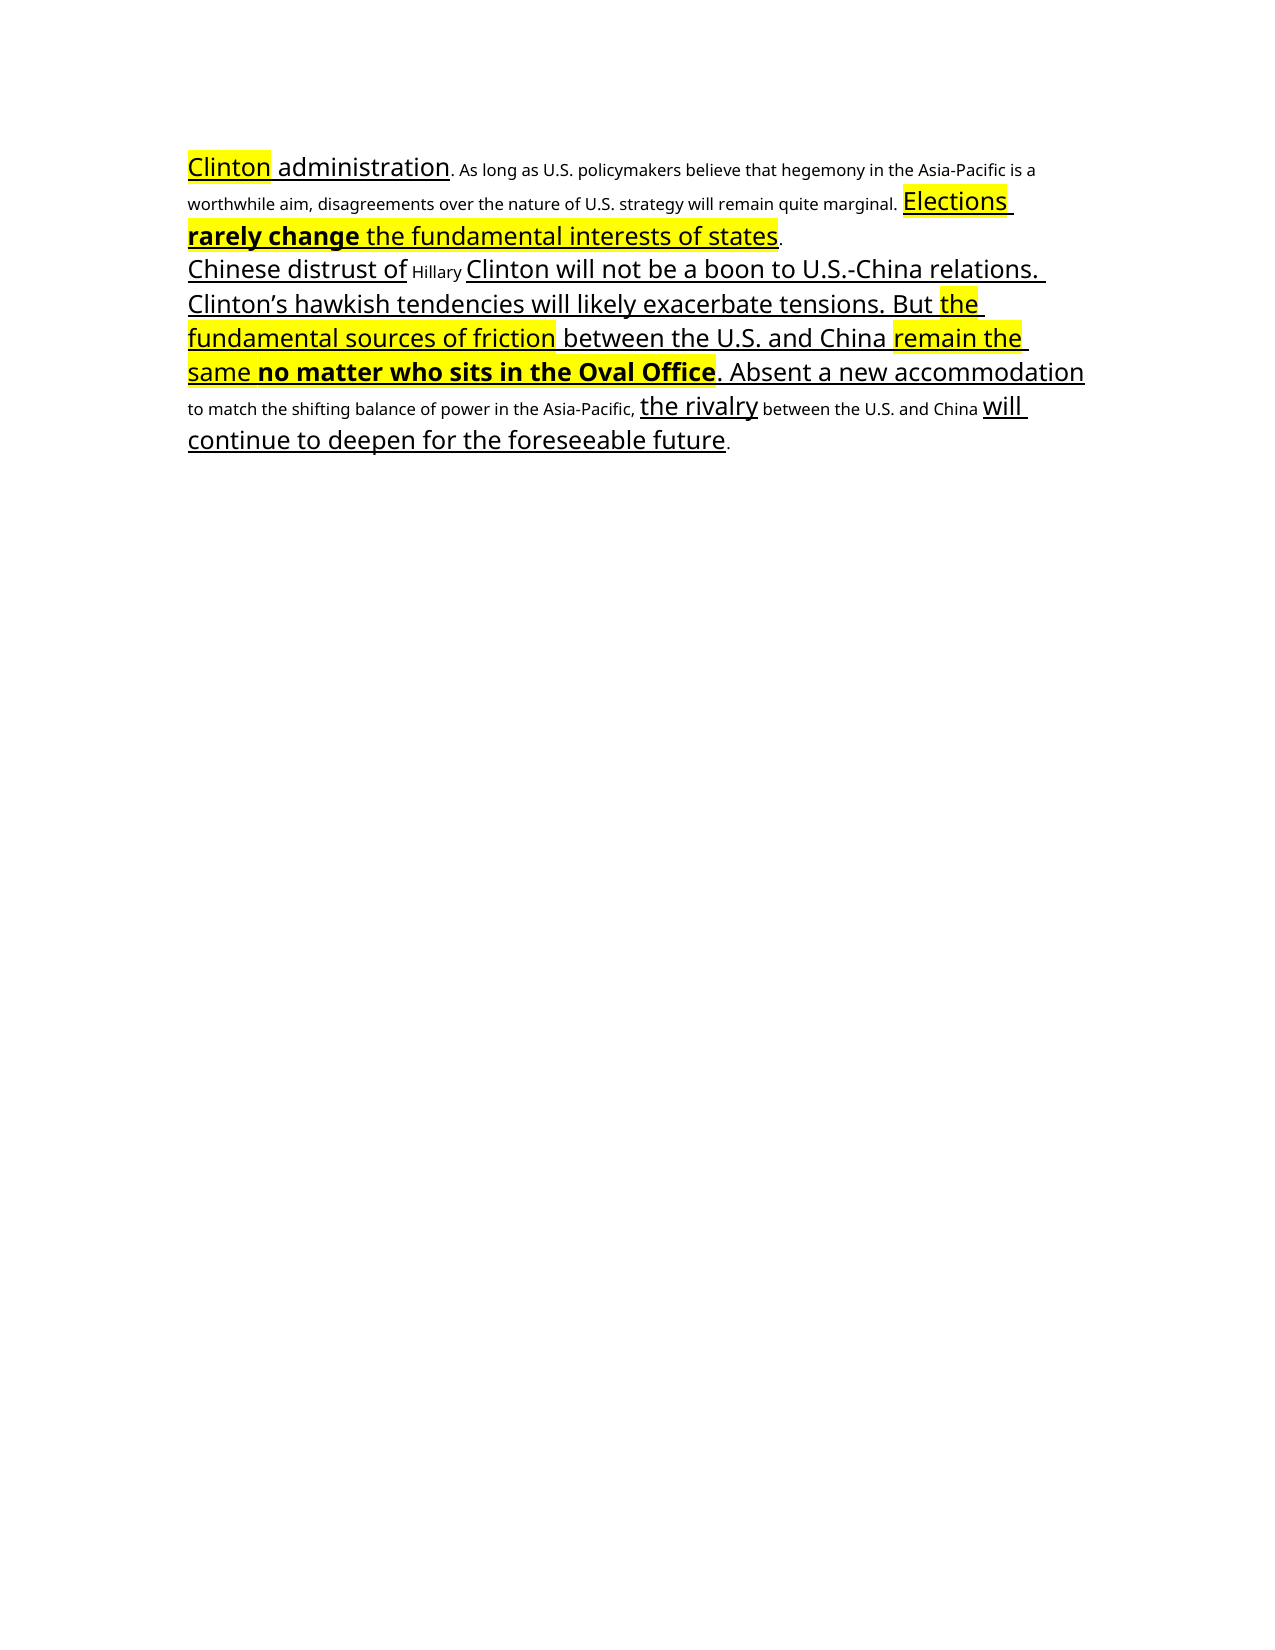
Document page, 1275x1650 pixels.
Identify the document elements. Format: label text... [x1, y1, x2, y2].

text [187, 150, 1087, 252]
text Chinese distrust of Hillary Clinton will not be a boon to U.S.-China relations. Clinton’s hawkish tendencies will likely exacerbate tensions. But the fundamental sources of friction between the U.S. and China remain the same no matter who sits in the Oval Office. Absent a new accommodation to match the shifting balance of power in the Asia-Pacific, the rivalry between the U.S. and China will continue to deepen for the foreseeable future. [187, 252, 1087, 457]
